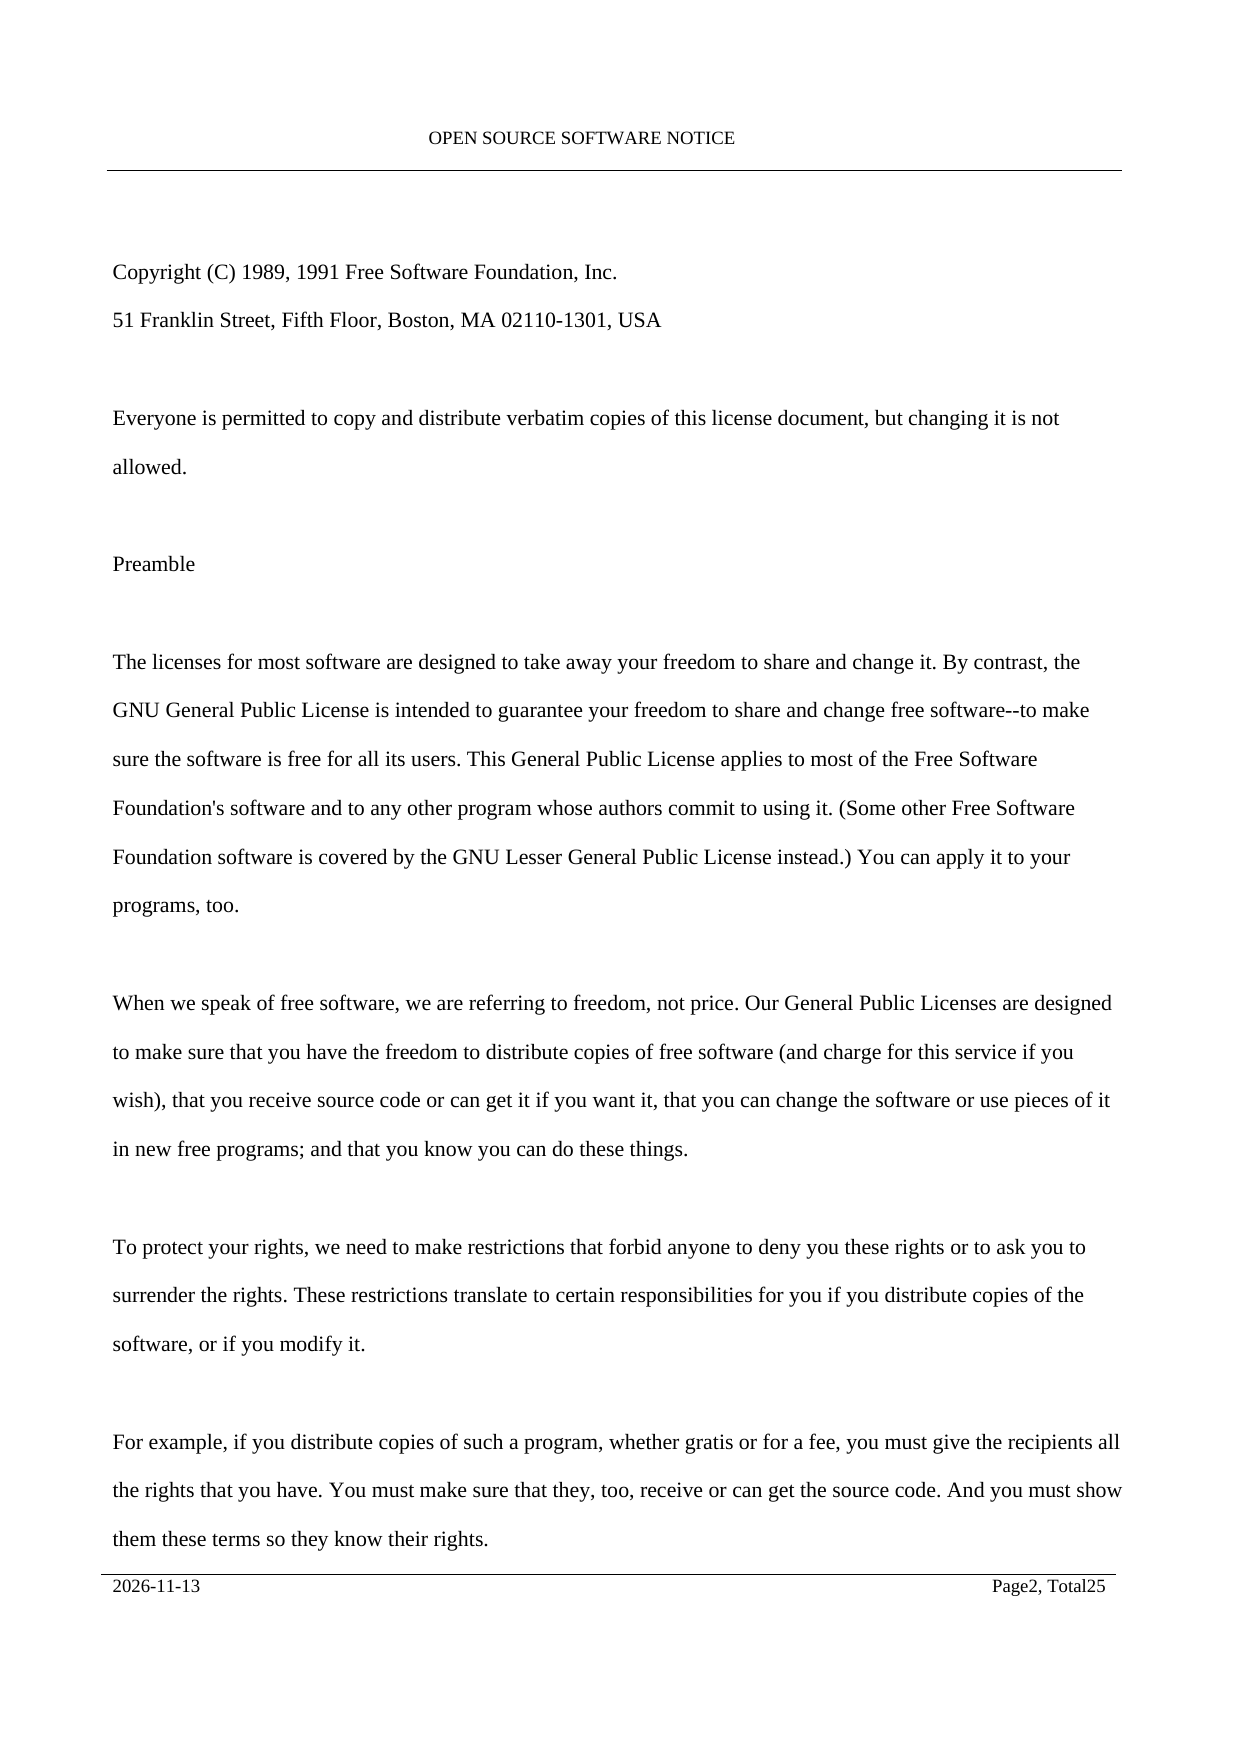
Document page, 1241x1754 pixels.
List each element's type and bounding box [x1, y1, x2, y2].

text [112, 206, 1128, 1555]
